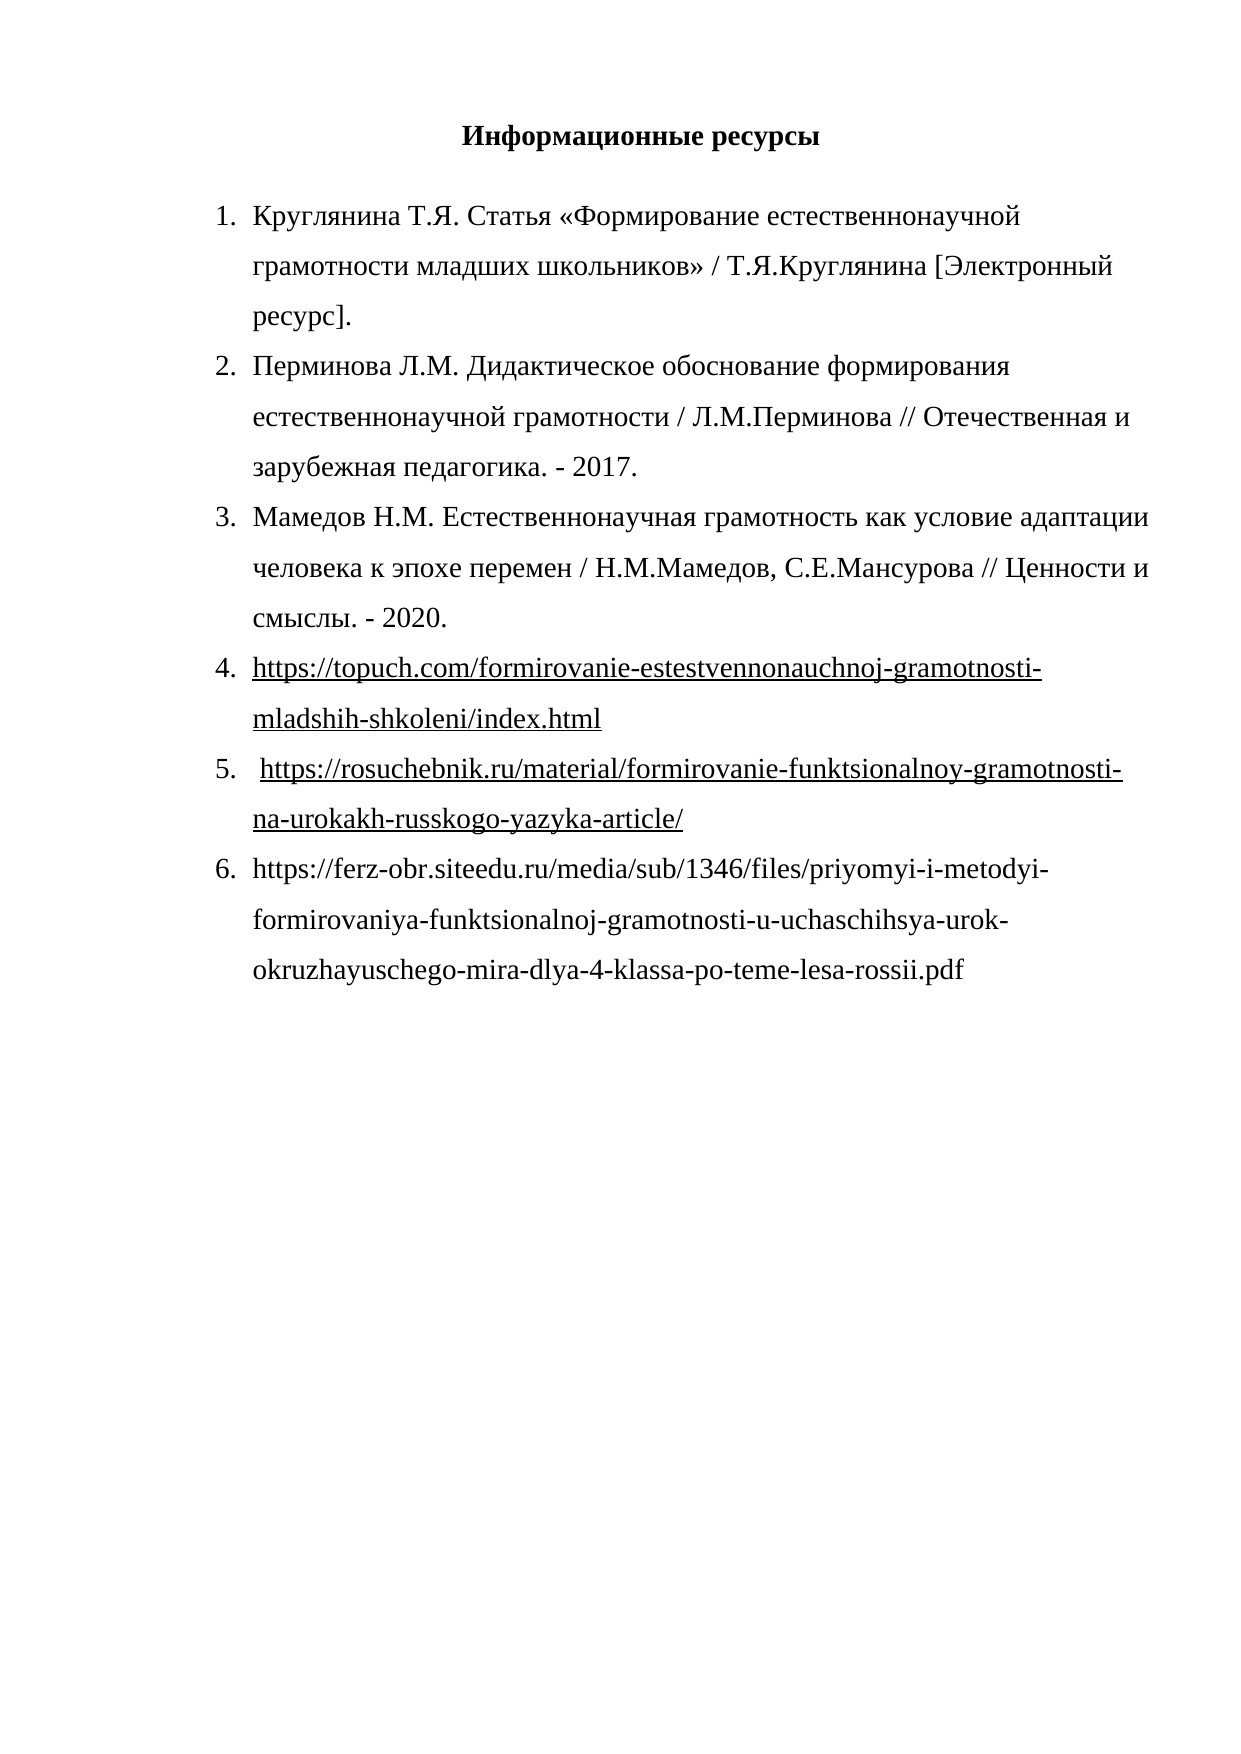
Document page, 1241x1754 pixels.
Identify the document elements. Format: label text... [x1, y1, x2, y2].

list Перминова Л.М. Дидактическое обоснование формирования естественнонаучной грамотности / Л.М.Перминова // Отечественная и зарубежная педагогика. - 2017. [215, 348, 1152, 483]
list Круглянина Т.Я. Статья «Формирование естественнонаучной грамотности младших школьников» / Т.Я.Круглянина [Электронный ресурс]. [215, 198, 1152, 332]
text Информационные ресурсы [177, 118, 1152, 152]
list Мамедов Н.М. Естественнонаучная грамотность как условие адаптации человека к эпохе перемен / Н.М.Мамедов, С.Е.Мансурова // Ценности и смыслы. - 2020. [215, 499, 1152, 634]
list https://topuch.com/formirovanie-estestvennonauchnoj-gramotnosti-mladshih-shkoleni/index.html [215, 650, 1152, 734]
list https://ferz-obr.siteedu.ru/media/sub/1346/files/priyomyi-i-metodyi-formirovaniya-funktsionalnoj-gramotnosti-u-uchaschihsya-urok-okruzhayuschego-mira-dlya-4-klassa-po-teme-lesa-rossii.pdf [215, 852, 1152, 986]
list https://rosuchebnik.ru/material/formirovanie-funktsionalnoy-gramotnosti-na-urokakh-russkogo-yazyka-article/ [215, 751, 1152, 835]
